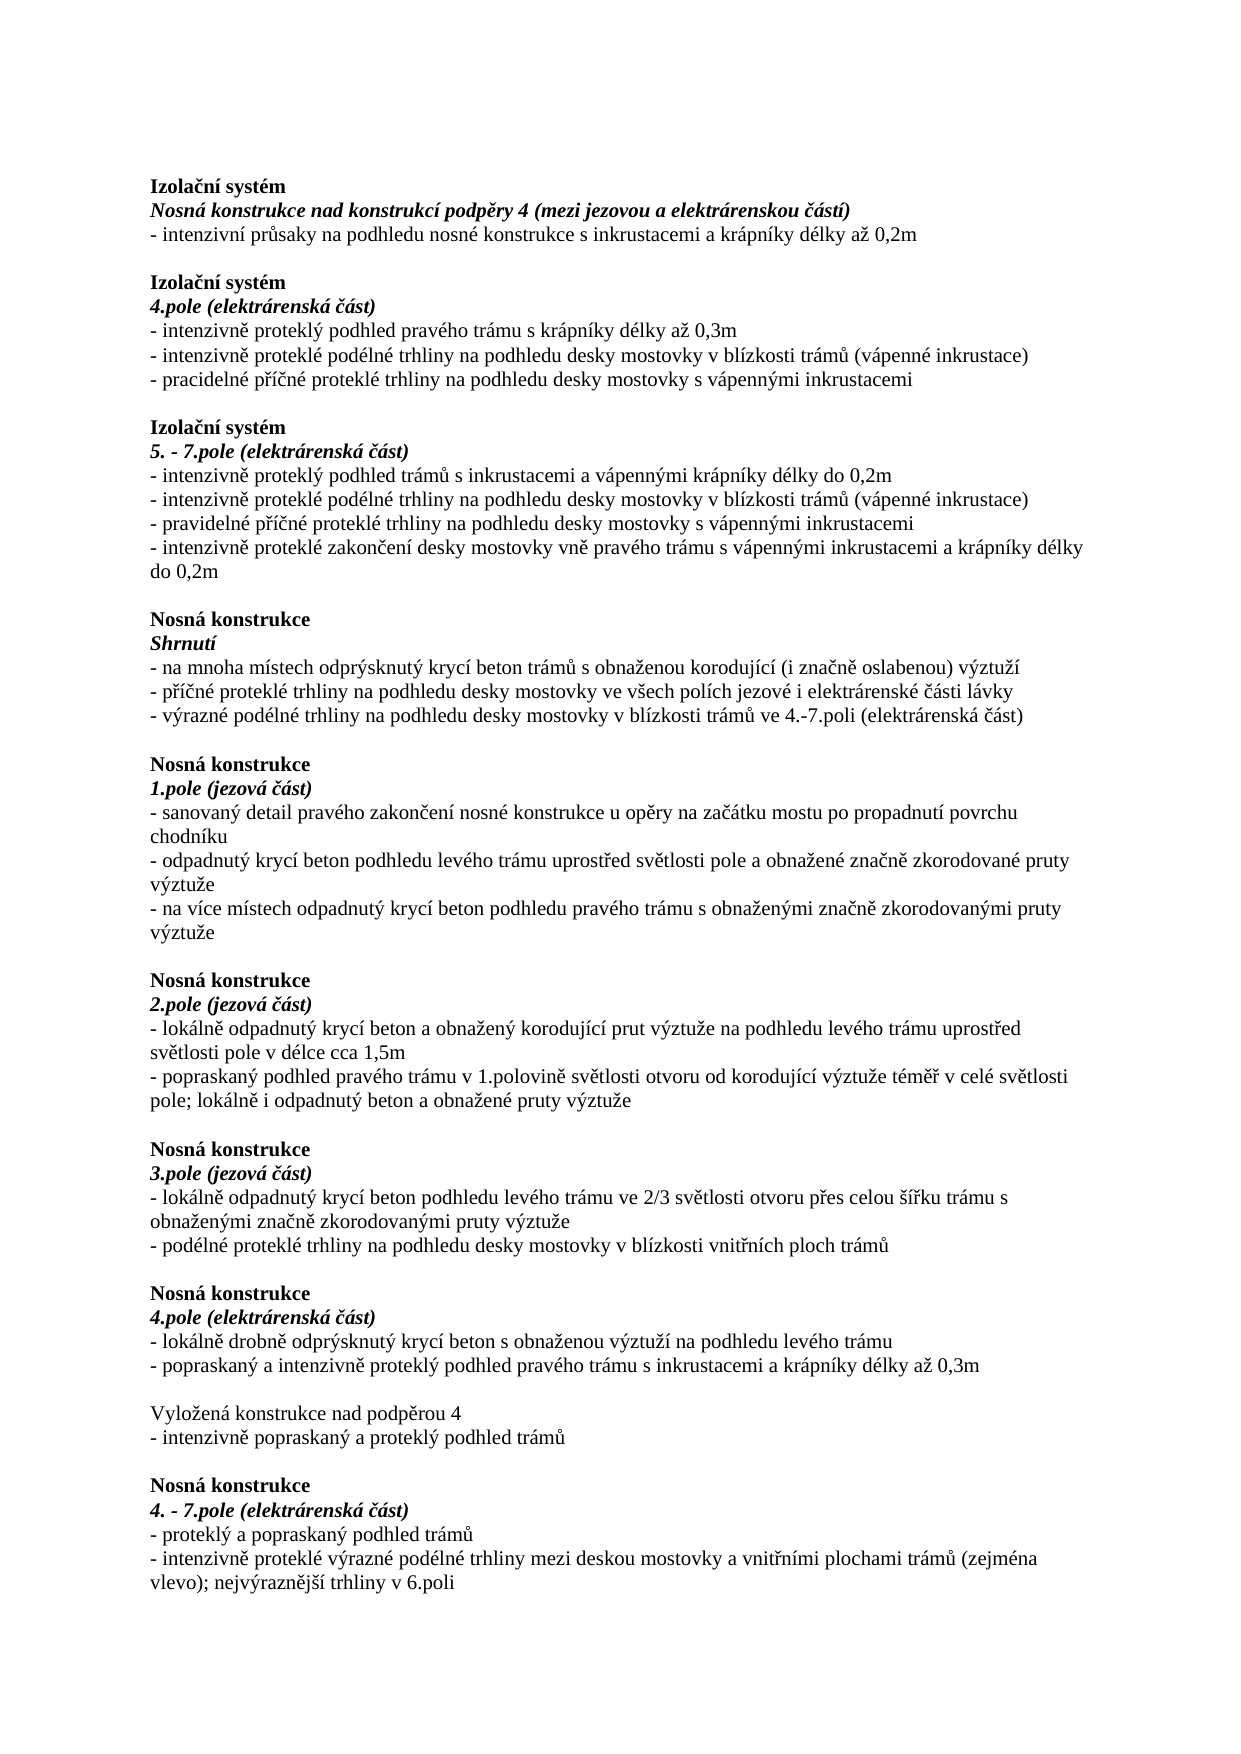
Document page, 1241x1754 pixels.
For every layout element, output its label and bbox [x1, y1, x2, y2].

text [150, 150, 1090, 1594]
